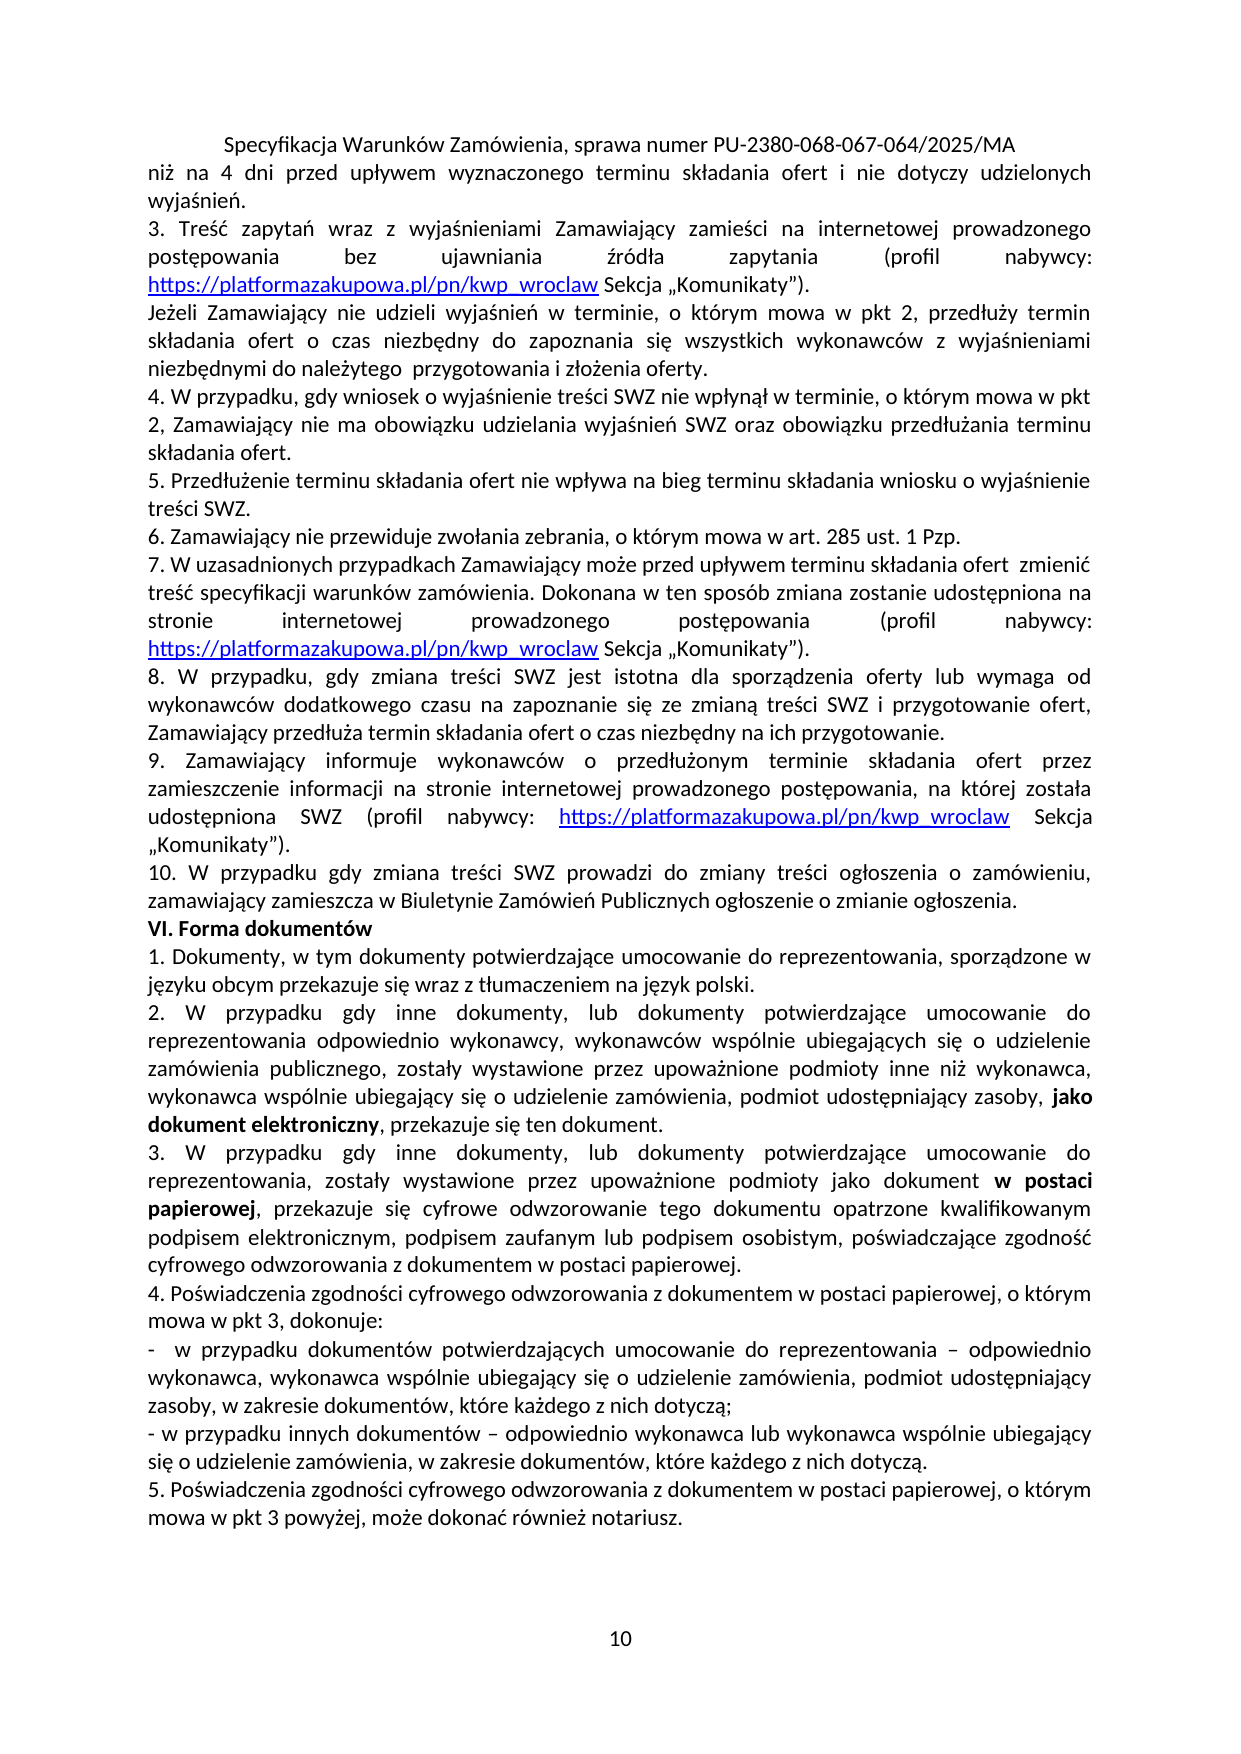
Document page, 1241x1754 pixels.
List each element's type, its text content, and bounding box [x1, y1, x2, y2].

text 4. Poświadczenia zgodności cyfrowego odwzorowania z dokumentem w postaci papierowej, o którym mowa w pkt 3, dokonuje: [148, 1279, 1093, 1335]
text 10. W przypadku gdy zmiana treści SWZ prowadzi do zmiany treści ogłoszenia o zamówieniu, zamawiający zamieszcza w Biuletynie Zamówień Publicznych ogłoszenie o zmianie ogłoszenia. [148, 858, 1093, 914]
text Jeżeli Zamawiający nie udzieli wyjaśnień w terminie, o którym mowa w pkt 2, przedłuży termin składania ofert o czas niezbędny do zapoznania się wszystkich wykonawców z wyjaśnieniami niezbędnymi do należytego przygotowania i złożenia oferty. [148, 298, 1093, 382]
text - w przypadku innych dokumentów – odpowiednio wykonawca lub wykonawca wspólnie ubiegający się o udzielenie zamówienia, w zakresie dokumentów, które każdego z nich dotyczą. [148, 1419, 1093, 1475]
text 7. W uzasadnionych przypadkach Zamawiający może przed upływem terminu składania ofert zmienić treść specyfikacji warunków zamówienia. Dokonana w ten sposób zmiana zostanie udostępniona na stronie internetowej prowadzonego postępowania (profil nabywcy: https://platformazakupowa.pl/pn/kwp_wroclaw Sekcja „Komunikaty”). [148, 550, 1093, 662]
text 8. W przypadku, gdy zmiana treści SWZ jest istotna dla sporządzenia oferty lub wymaga od wykonawców dodatkowego czasu na zapoznanie się ze zmianą treści SWZ i przygotowanie ofert, Zamawiający przedłuża termin składania ofert o czas niezbędny na ich przygotowanie. [148, 662, 1093, 746]
text 6. Zamawiający nie przewiduje zwołania zebrania, o którym mowa w art. 285 ust. 1 Pzp. [148, 522, 1093, 550]
text 5. Poświadczenia zgodności cyfrowego odwzorowania z dokumentem w postaci papierowej, o którym mowa w pkt 3 powyżej, może dokonać również notariusz. [148, 1475, 1093, 1531]
text 2. W przypadku gdy inne dokumenty, lub dokumenty potwierdzające umocowanie do reprezentowania odpowiednio wykonawcy, wykonawców wspólnie ubiegających się o udzielenie zamówienia publicznego, zostały wystawione przez upoważnione podmioty inne niż wykonawca, wykonawca wspólnie ubiegający się o udzielenie zamówienia, podmiot udostępniający zasoby, jako dokument elektroniczny, przekazuje się ten dokument. [148, 998, 1093, 1138]
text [148, 158, 1093, 214]
text VI. Forma dokumentów [148, 914, 1093, 942]
text 1. Dokumenty, w tym dokumenty potwierdzające umocowanie do reprezentowania, sporządzone w języku obcym przekazuje się wraz z tłumaczeniem na język polski. [148, 942, 1093, 998]
text - w przypadku dokumentów potwierdzających umocowanie do reprezentowania – odpowiednio wykonawca, wykonawca wspólnie ubiegający się o udzielenie zamówienia, podmiot udostępniający zasoby, w zakresie dokumentów, które każdego z nich dotyczą; [148, 1335, 1093, 1419]
text 5. Przedłużenie terminu składania ofert nie wpływa na bieg terminu składania wniosku o wyjaśnienie treści SWZ. [148, 466, 1093, 522]
text 4. W przypadku, gdy wniosek o wyjaśnienie treści SWZ nie wpłynął w terminie, o którym mowa w pkt 2, Zamawiający nie ma obowiązku udzielania wyjaśnień SWZ oraz obowiązku przedłużania terminu składania ofert. [148, 382, 1093, 466]
text 9. Zamawiający informuje wykonawców o przedłużonym terminie składania ofert przez zamieszczenie informacji na stronie internetowej prowadzonego postępowania, na której została udostępniona SWZ (profil nabywcy: https://platformazakupowa.pl/pn/kwp_wroclaw Sekcja „Komunikaty”). [148, 746, 1093, 858]
text 3. Treść zapytań wraz z wyjaśnieniami Zamawiający zamieści na internetowej prowadzonego postępowania bez ujawniania źródła zapytania (profil nabywcy: https://platformazakupowa.pl/pn/kwp_wroclaw Sekcja „Komunikaty”). [148, 214, 1093, 298]
text 3. W przypadku gdy inne dokumenty, lub dokumenty potwierdzające umocowanie do reprezentowania, zostały wystawione przez upoważnione podmioty jako dokument w postaci papierowej, przekazuje się cyfrowe odwzorowanie tego dokumentu opatrzone kwalifikowanym podpisem elektronicznym, podpisem zaufanym lub podpisem osobistym, poświadczające zgodność cyfrowego odwzorowania z dokumentem w postaci papierowej. [148, 1138, 1093, 1279]
